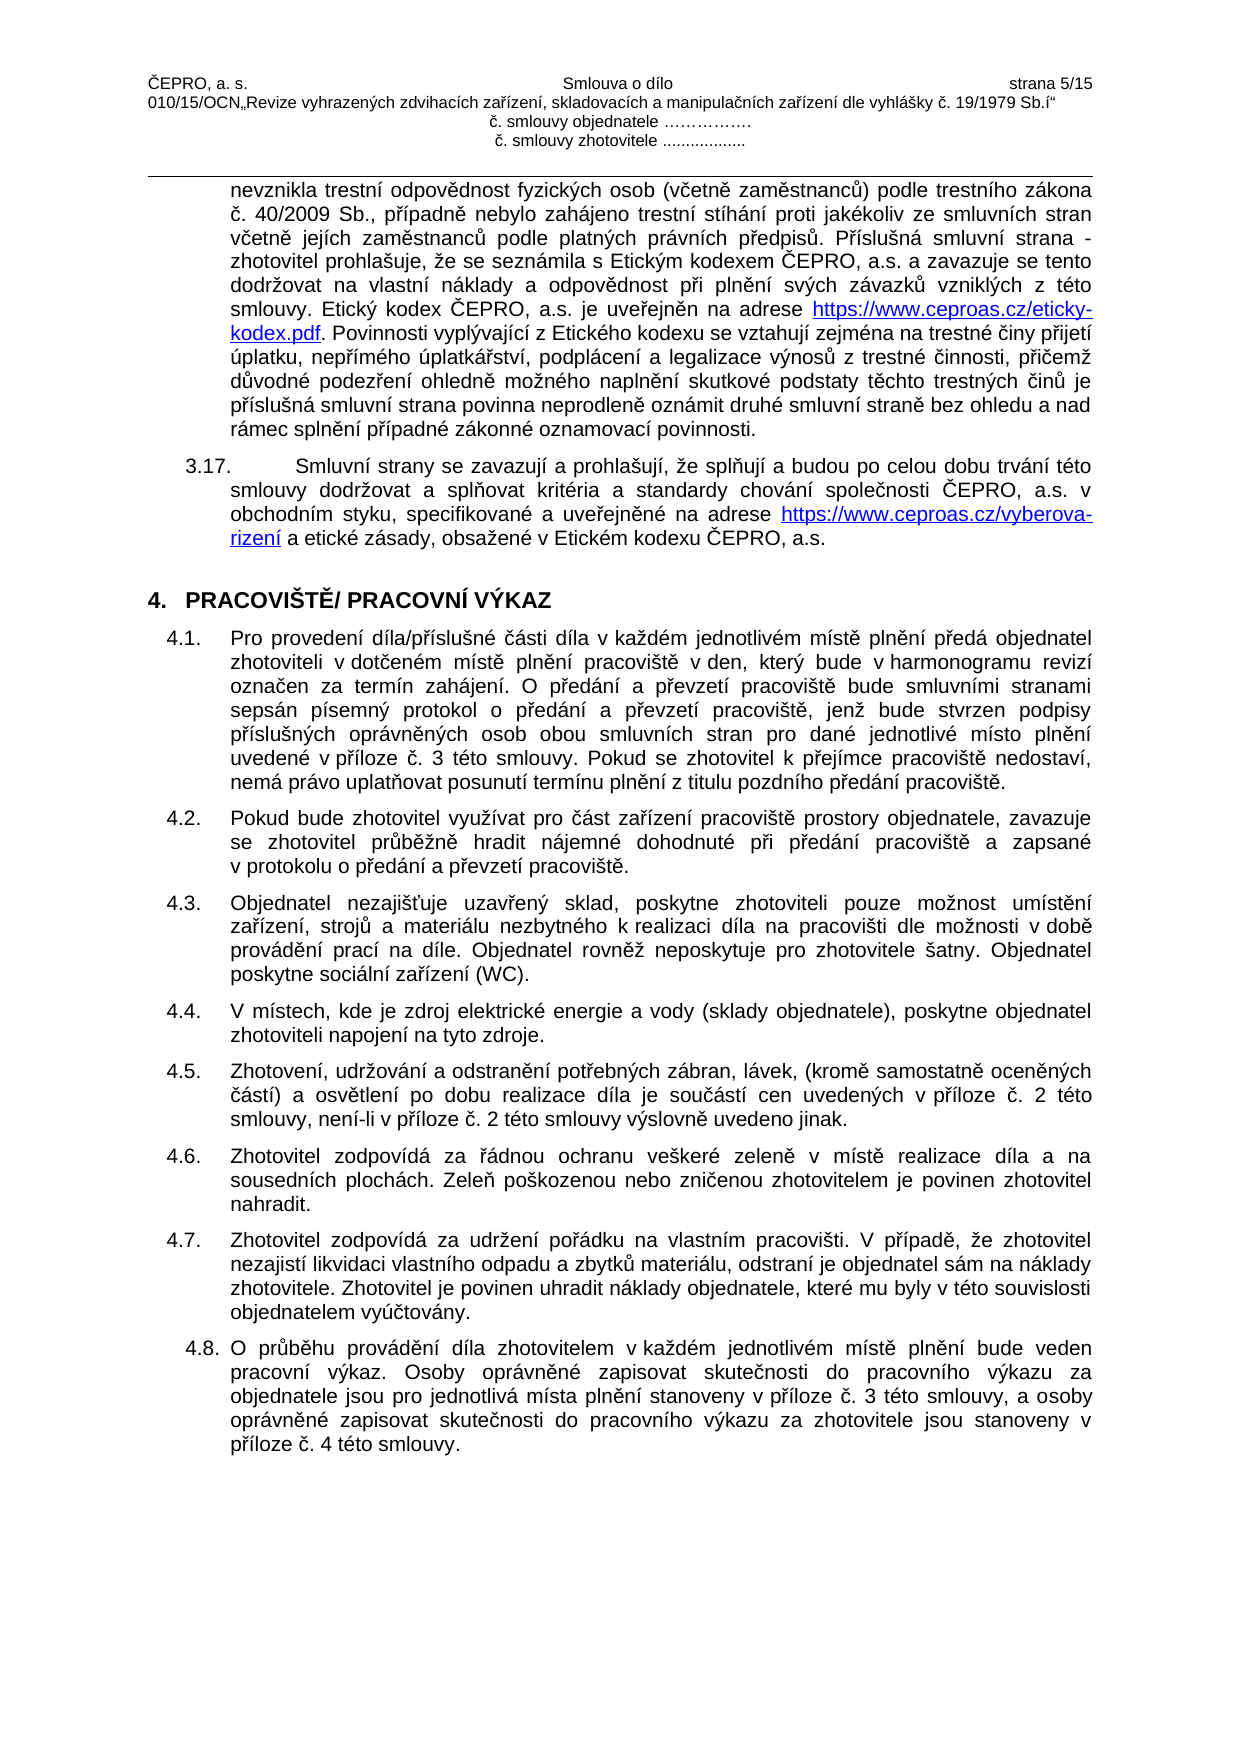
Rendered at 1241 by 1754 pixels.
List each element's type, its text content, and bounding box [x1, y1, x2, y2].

subtitle PRACOVIŠTĚ/ PRACOVNÍ VÝKAZ [148, 587, 1093, 613]
text Pro provedení díla/příslušné části díla v každém jednotlivém místě plnění předá objednatel zhotoviteli v dotčeném místě plnění pracoviště v den, který bude v harmonogramu revizí označen za termín zahájení. O předání a převzetí pracoviště bude smluvními stranami sepsán písemný protokol o předání a převzetí pracoviště, jenž bude stvrzen podpisy příslušných oprávněných osob obou smluvních stran pro dané jednotlivé místo plnění uvedené v příloze č. 3 této smlouvy. Pokud se zhotovitel k přejímce pracoviště nedostaví, nemá právo uplatňovat posunutí termínu plnění z titulu pozdního předání pracoviště. [166, 626, 1093, 793]
text Pokud bude zhotovitel využívat pro část zařízení pracoviště prostory objednatele, zavazuje se zhotovitel průběžně hradit nájemné dohodnuté při předání pracoviště a zapsané v protokolu o předání a převzetí pracoviště. [166, 806, 1093, 878]
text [185, 177, 1093, 441]
text Objednatel nezajišťuje uzavřený sklad, poskytne zhotoviteli pouze možnost umístění zařízení, strojů a materiálu nezbytného k realizaci díla na pracovišti dle možnosti v době provádění prací na díle. Objednatel rovněž neposkytuje pro zhotovitele šatny. Objednatel poskytne sociální zařízení (WC). [166, 890, 1093, 986]
text Zhotovitel zodpovídá za řádnou ochranu veškeré zeleně v místě realizace díla a na sousedních plochách. Zeleň poškozenou nebo zničenou zhotovitelem je povinen zhotovitel nahradit. [166, 1143, 1093, 1215]
text Zhotovitel zodpovídá za udržení pořádku na vlastním pracovišti. V případě, že zhotovitel nezajistí likvidaci vlastního odpadu a zbytků materiálu, odstraní je objednatel sám na náklady zhotovitele. Zhotovitel je povinen uhradit náklady objednatele, které mu byly v této souvislosti objednatelem vyúčtovány. [166, 1228, 1093, 1324]
text V místech, kde je zdroj elektrické energie a vody (sklady objednatele), poskytne objednatel zhotoviteli napojení na tyto zdroje. [166, 999, 1093, 1047]
text O průběhu provádění díla zhotovitelem v každém jednotlivém místě plnění bude veden pracovní výkaz. Osoby oprávněné zapisovat skutečnosti do pracovního výkazu za objednatele jsou pro jednotlivá místa plnění stanoveny v příloze č. 3 této smlouvy, a osoby oprávněné zapisovat skutečnosti do pracovního výkazu za zhotovitele jsou stanoveny v příloze č. 4 této smlouvy. [185, 1336, 1093, 1456]
text Zhotovení, udržování a odstranění potřebných zábran, lávek, (kromě samostatně oceněných částí) a osvětlení po dobu realizace díla je součástí cen uvedených v příloze č. 2 této smlouvy, není-li v příloze č. 2 této smlouvy výslovně uvedeno jinak. [166, 1059, 1093, 1131]
text Smluvní strany se zavazují a prohlašují, že splňují a budou po celou dobu trvání této smlouvy dodržovat a splňovat kritéria a standardy chování společnosti ČEPRO, a.s. v obchodním styku, specifikované a uveřejněné na adrese https://www.ceproas.cz/vyberova-rizení a etické zásady, obsažené v Etickém kodexu ČEPRO, a.s. [185, 453, 1093, 549]
